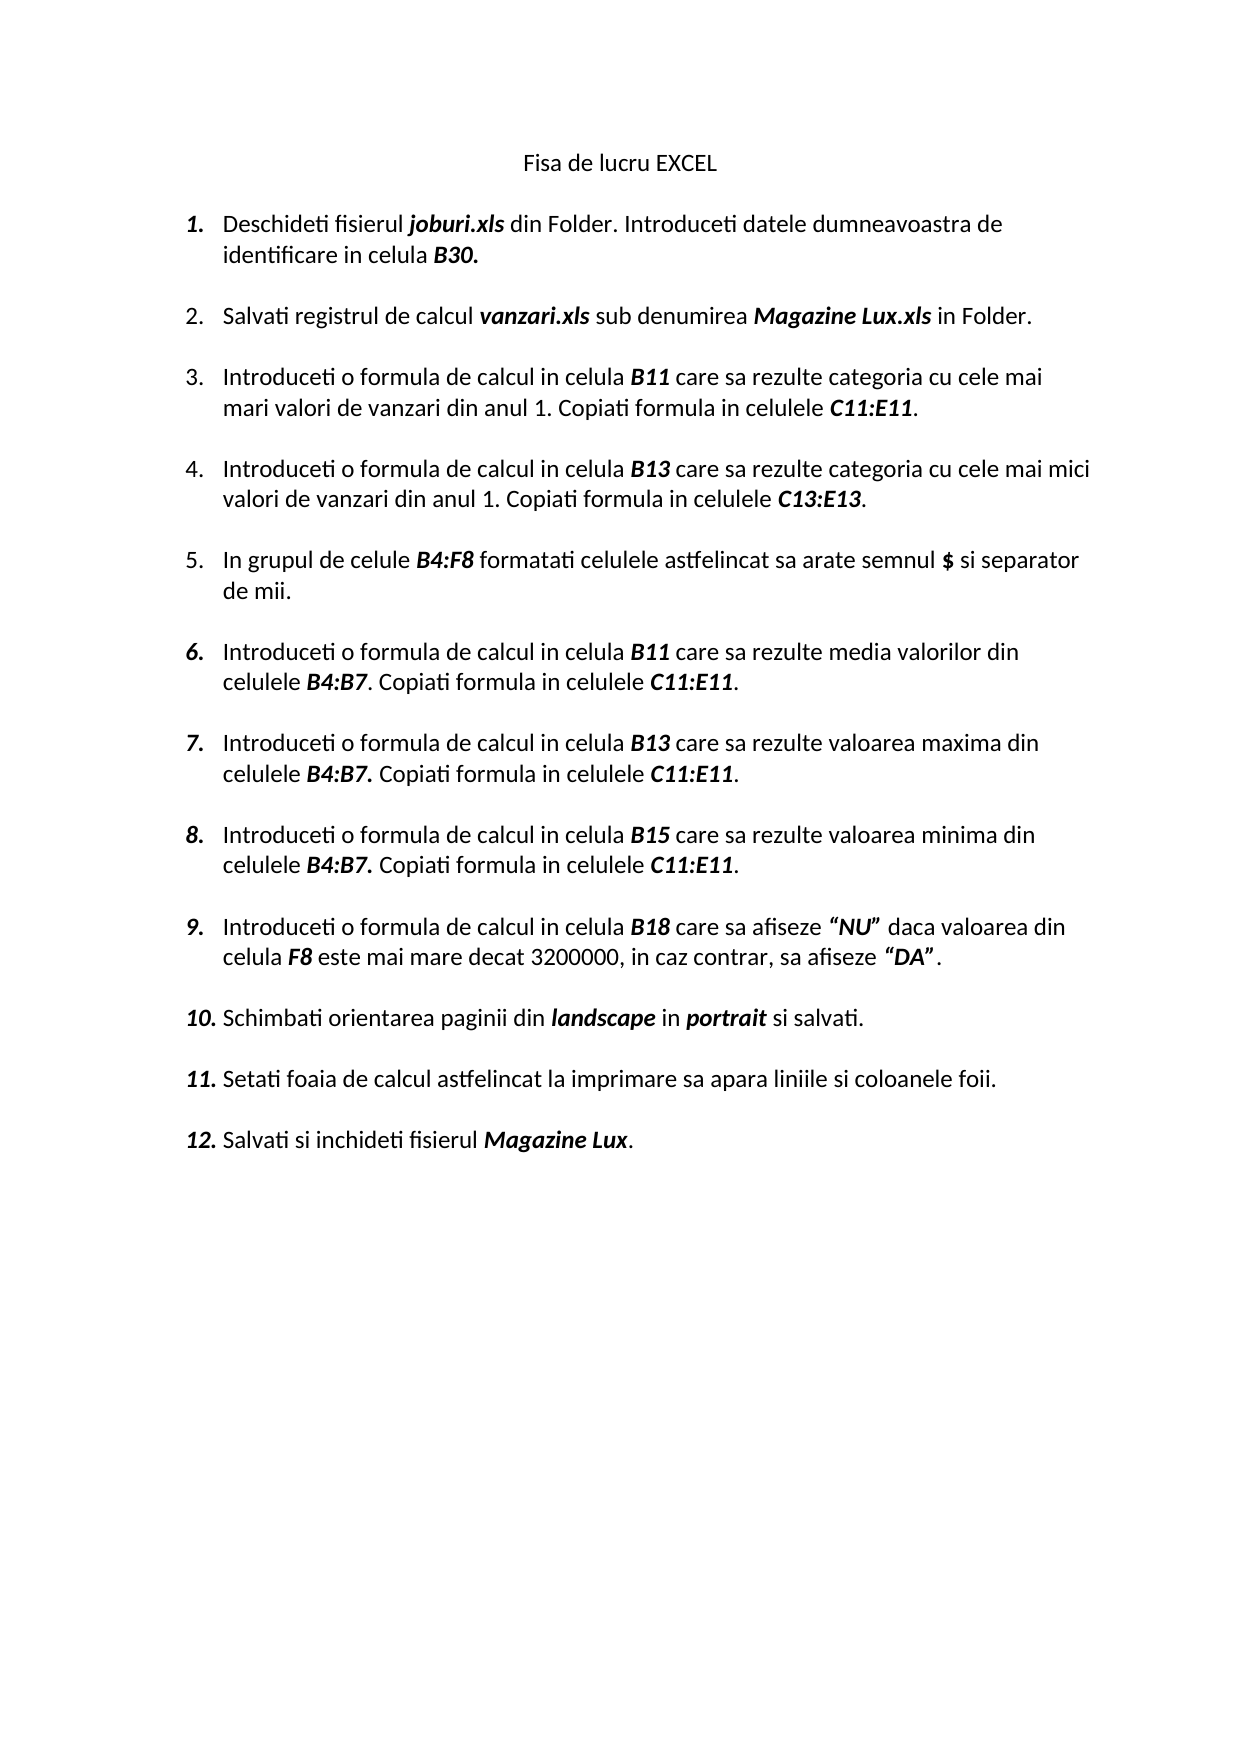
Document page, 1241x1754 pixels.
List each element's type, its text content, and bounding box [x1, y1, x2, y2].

list Schimbati orientarea paginii din landscape in portrait si salvati. [185, 1002, 1093, 1033]
list Introduceti o formula de calcul in celula B11 care sa rezulte media valorilor din celulele B4:B7. Copiati formula in celulele C11:E11. [185, 636, 1093, 697]
list Introduceti o formula de calcul in celula B11 care sa rezulte categoria cu cele mai mari valori de vanzari din anul 1. Copiati formula in celulele C11:E11. [185, 361, 1093, 422]
list Deschideti fisierul joburi.xls din Folder. Introduceti datele dumneavoastra de identificare in celula B30. [185, 209, 1093, 270]
list In grupul de celule B4:F8 formatati celulele astfelincat sa arate semnul $ si separator de mii. [185, 544, 1093, 605]
text Fisa de lucru EXCEL [148, 148, 1093, 178]
list Introduceti o formula de calcul in celula B13 care sa rezulte categoria cu cele mai mici valori de vanzari din anul 1. Copiati formula in celulele C13:E13. [185, 453, 1093, 514]
list Introduceti o formula de calcul in celula B15 care sa rezulte valoarea minima din celulele B4:B7. Copiati formula in celulele C11:E11. [185, 819, 1093, 880]
list Setati foaia de calcul astfelincat la imprimare sa apara liniile si coloanele foii. [185, 1063, 1093, 1094]
list Introduceti o formula de calcul in celula B13 care sa rezulte valoarea maxima din celulele B4:B7. Copiati formula in celulele C11:E11. [185, 727, 1093, 788]
list Salvati si inchideti fisierul Magazine Lux. [185, 1124, 1093, 1155]
list Introduceti o formula de calcul in celula B18 care sa afiseze “NU” daca valoarea din celula F8 este mai mare decat 3200000, in caz contrar, sa afiseze “DA”. [185, 911, 1093, 972]
list Salvati registrul de calcul vanzari.xls sub denumirea Magazine Lux.xls in Folder. [185, 300, 1093, 331]
